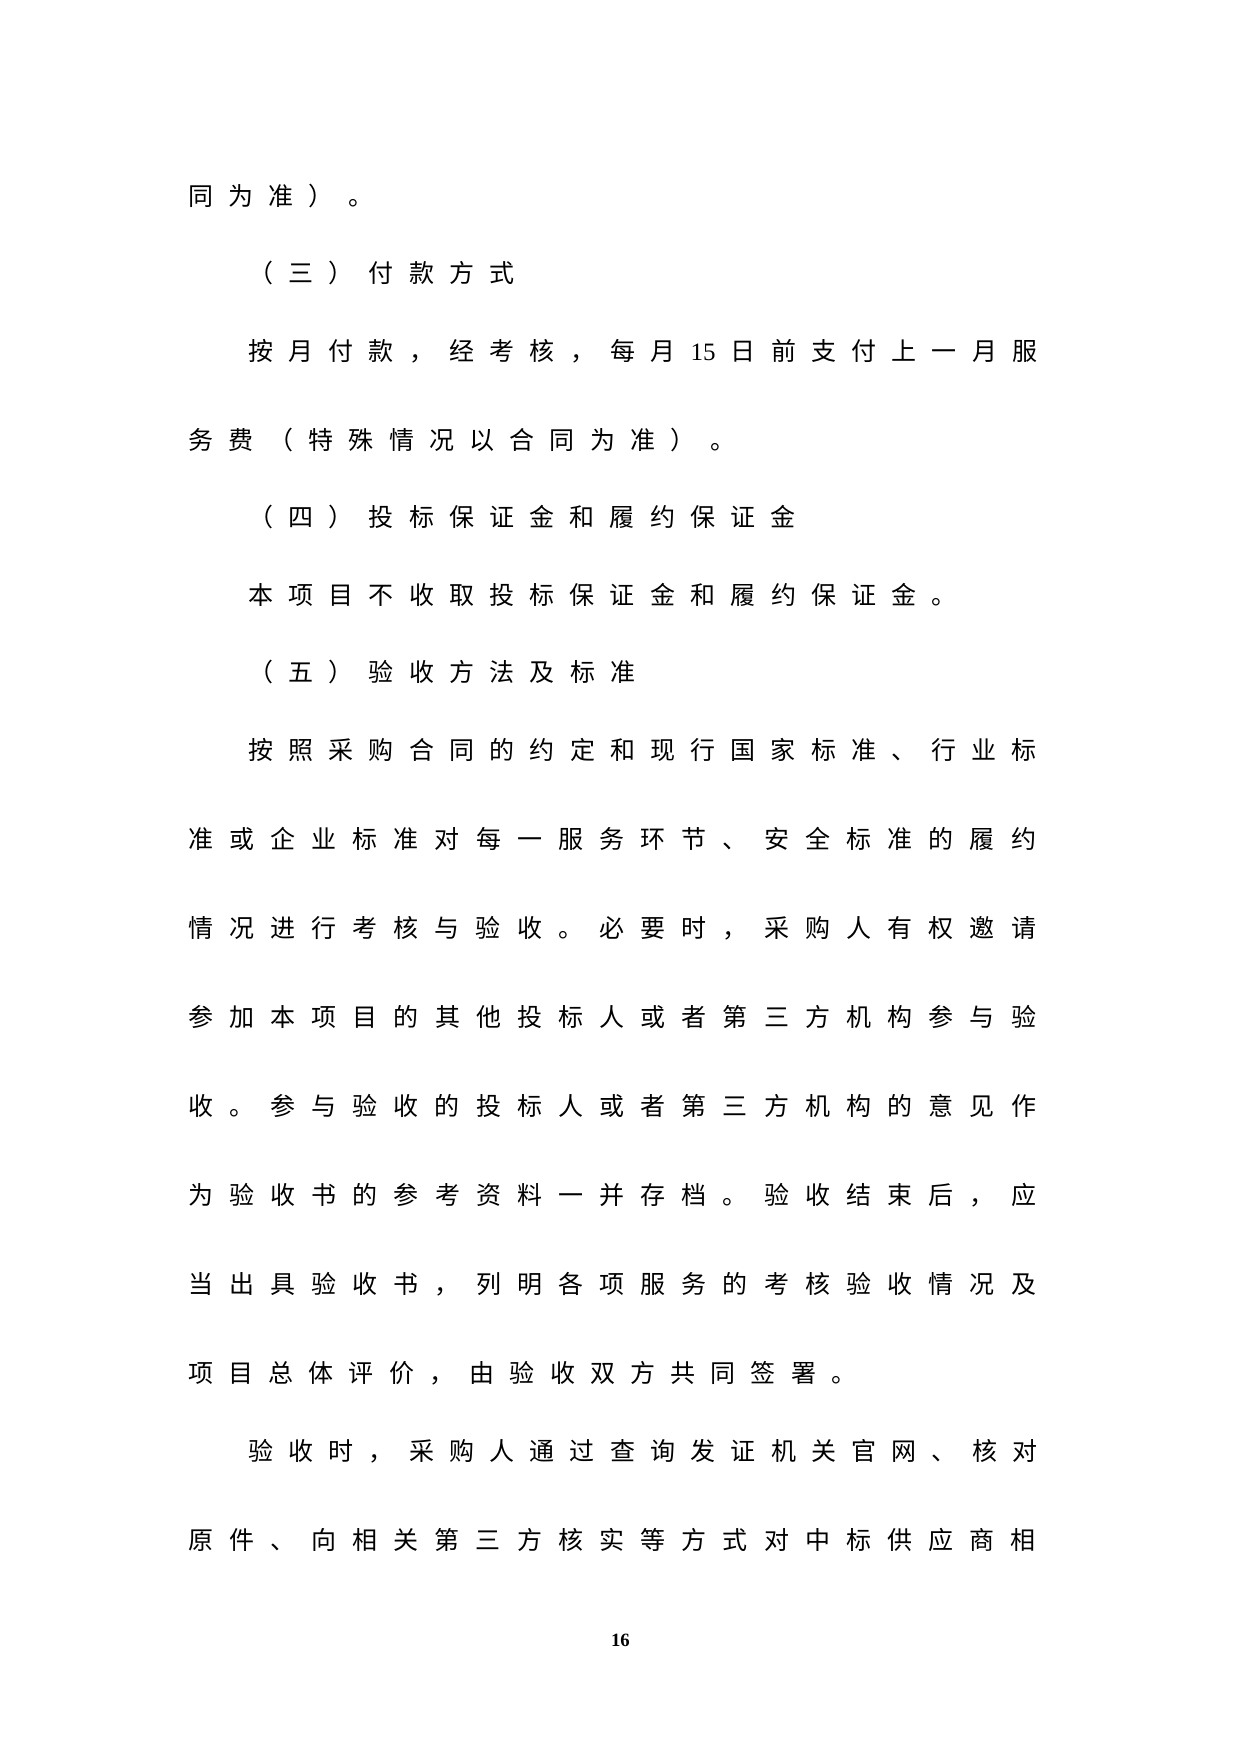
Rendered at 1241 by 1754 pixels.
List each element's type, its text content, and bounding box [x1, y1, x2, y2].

text 按照采购合同的约定和现行国家标准、行业标准或企业标准对每一服务环节、安全标准的履约情况进行考核与验收。必要时，采购人有权邀请参加本项目的其他投标人或者第三方机构参与验收。参与验收的投标人或者第三方机构的意见作为验收书的参考资料一并存档。验收结束后，应当出具验收书，列明各项服务的考核验收情况及项目总体评价，由验收双方共同签署。 [188, 718, 1052, 1401]
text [188, 164, 1052, 224]
text 按月付款，经考核，每月15日前支付上一月服务费（特殊情况以合同为准）。 [188, 319, 1052, 468]
text 本项目不收取投标保证金和履约保证金。 [188, 563, 1052, 623]
text （五）验收方法及标准 [188, 641, 1052, 700]
text （三）付款方式 [188, 242, 1052, 301]
text （四）投标保证金和履约保证金 [188, 486, 1052, 545]
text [188, 1419, 1052, 1568]
